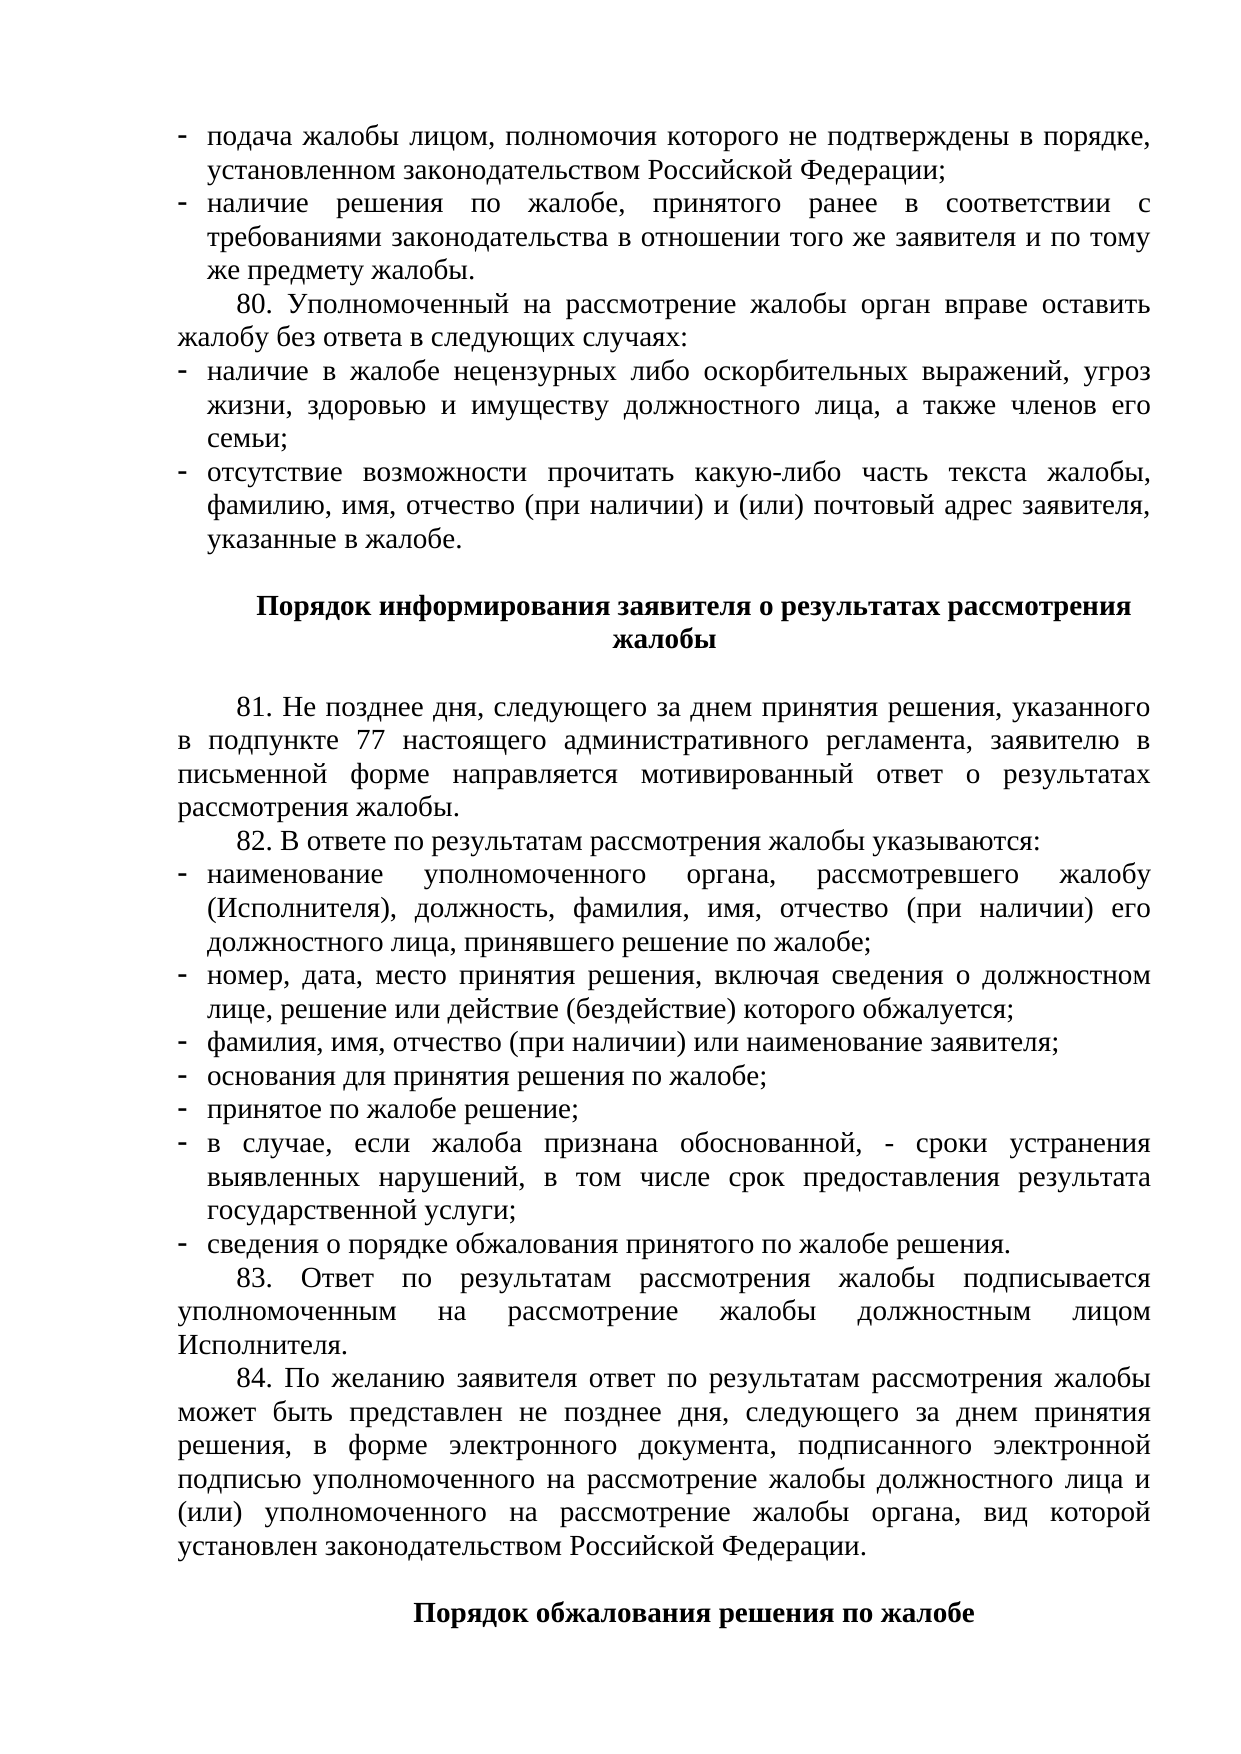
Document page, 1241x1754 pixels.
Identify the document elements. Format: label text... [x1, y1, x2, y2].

list сведения о порядке обжалования принятого по жалобе решения. [177, 1226, 1152, 1260]
list отсутствие возможности прочитать какую-либо часть текста жалобы, фамилию, имя, отчество (при наличии) и (или) почтовый адрес заявителя, указанные в жалобе. [177, 454, 1152, 554]
list подача жалобы лицом, полномочия которого не подтверждены в порядке, установленном законодательством Российской Федерации; [177, 118, 1152, 185]
subtitle Порядок информирования заявителя о результатах рассмотрения жалобы [177, 588, 1152, 655]
list основания для принятия решения по жалобе; [177, 1058, 1152, 1092]
list в случае, если жалоба признана обоснованной, - сроки устранения выявленных нарушений, в том числе срок предоставления результата государственной услуги; [177, 1125, 1152, 1226]
list наименование уполномоченного органа, рассмотревшего жалобу (Исполнителя), должность, фамилия, имя, отчество (при наличии) его должностного лица, принявшего решение по жалобе; [177, 856, 1152, 957]
text 84. По желанию заявителя ответ по результатам рассмотрения жалобы может быть представлен не позднее дня, следующего за днем принятия решения, в форме электронного документа, подписанного электронной подписью уполномоченного на рассмотрение жалобы должностного лица и (или) уполномоченного на рассмотрение жалобы органа, вид которой установлен законодательством Российской Федерации. [177, 1360, 1152, 1562]
text 80. Уполномоченный на рассмотрение жалобы орган вправе оставить жалобу без ответа в следующих случаях: [177, 286, 1152, 353]
list наличие в жалобе нецензурных либо оскорбительных выражений, угроз жизни, здоровью и имуществу должностного лица, а также членов его семьи; [177, 353, 1152, 454]
subtitle Порядок обжалования решения по жалобе [177, 1595, 1152, 1629]
list наличие решения по жалобе, принятого ранее в соответствии с требованиями законодательства в отношении того же заявителя и по тому же предмету жалобы. [177, 185, 1152, 286]
list номер, дата, место принятия решения, включая сведения о должностном лице, решение или действие (бездействие) которого обжалуется; [177, 957, 1152, 1024]
text 83. Ответ по результатам рассмотрения жалобы подписывается уполномоченным на рассмотрение жалобы должностным лицом Исполнителя. [177, 1260, 1152, 1360]
list фамилия, имя, отчество (при наличии) или наименование заявителя; [177, 1024, 1152, 1058]
text 82. В ответе по результатам рассмотрения жалобы указываются: [177, 823, 1152, 856]
list принятое по жалобе решение; [177, 1092, 1152, 1125]
text 81. Не позднее дня, следующего за днем принятия решения, указанного в подпункте 77 настоящего административного регламента, заявителю в письменной форме направляется мотивированный ответ о результатах рассмотрения жалобы. [177, 689, 1152, 823]
